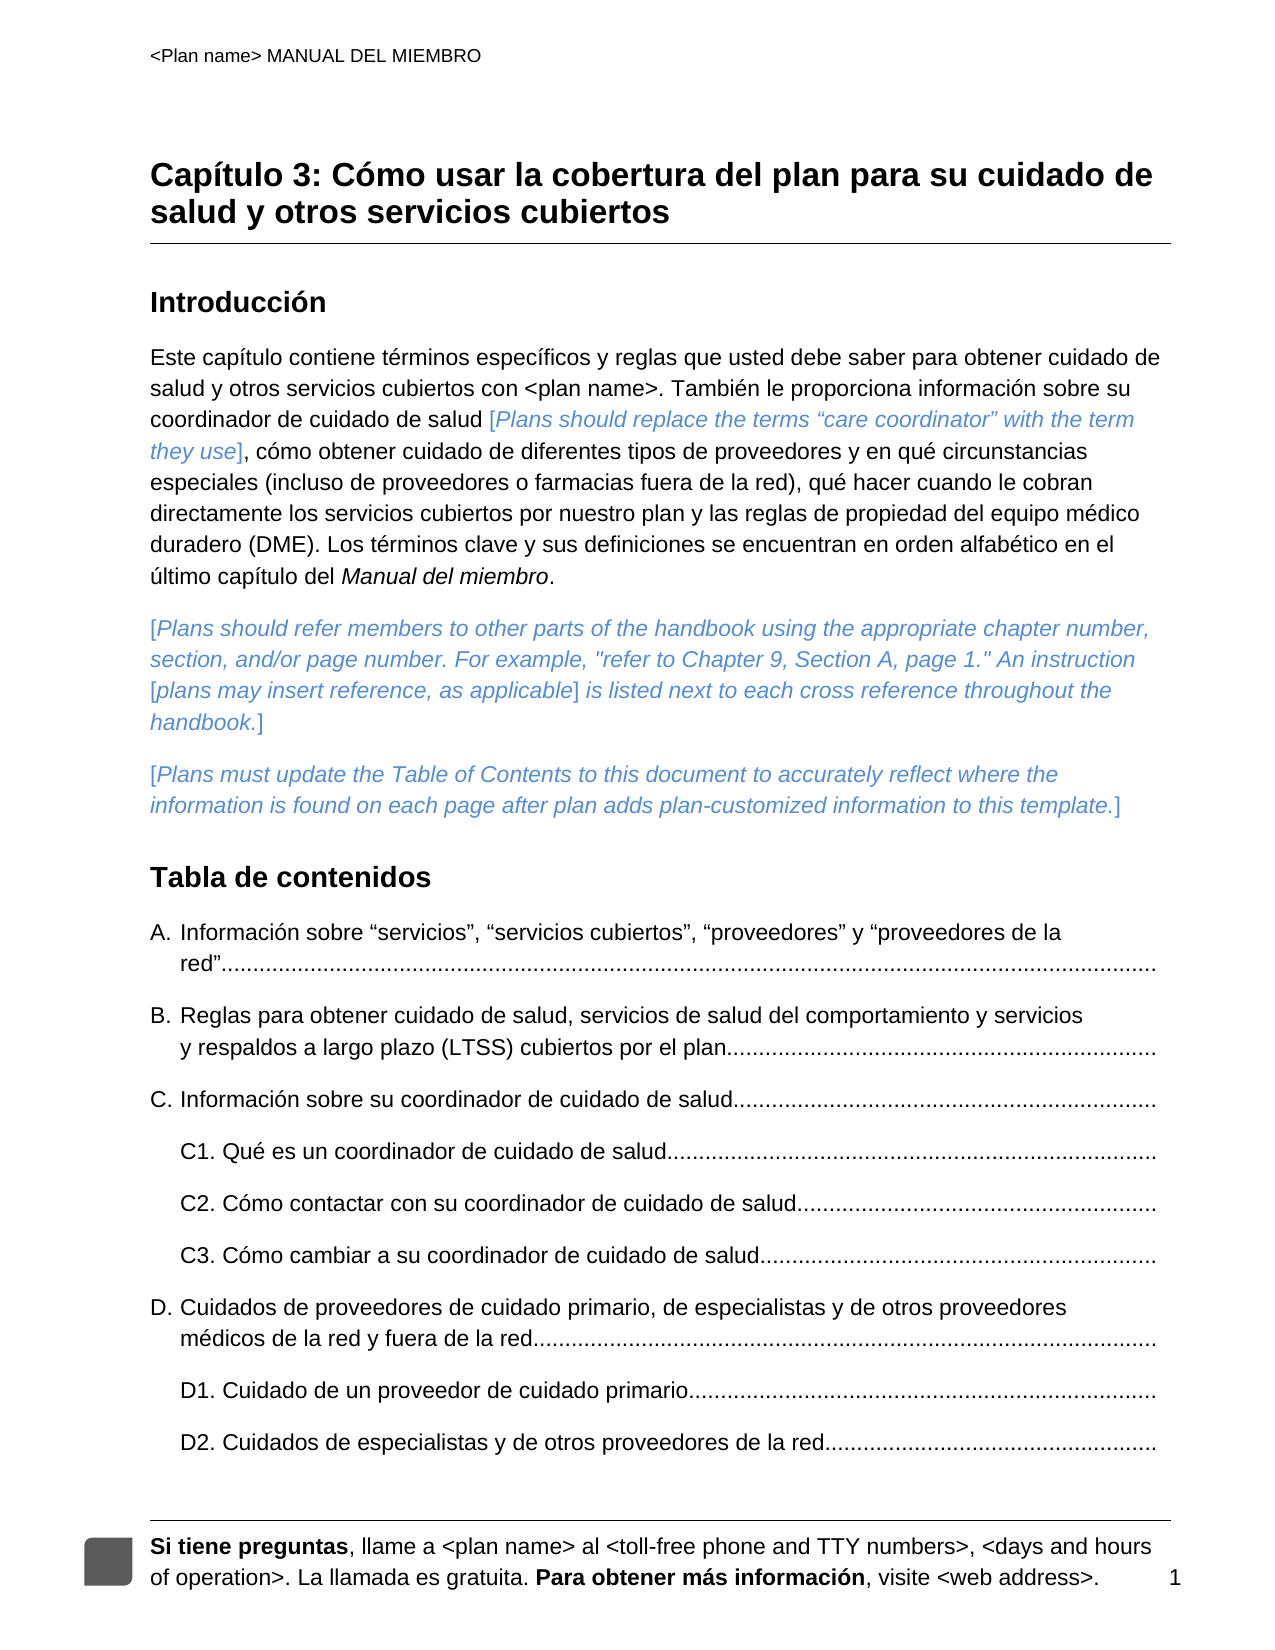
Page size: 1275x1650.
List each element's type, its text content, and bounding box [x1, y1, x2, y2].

text [Plans must update the Table of Contents to this document to accurately reflect where the information is found on each page after plan adds plan-customized information to this template.] [150, 757, 1171, 819]
text [Plans should refer members to other parts of the handbook using the appropriate chapter number, section, and/or page number. For example, "refer to Chapter 9, Section A, page 1." An instruction [plans may insert reference, as applicable] is listed next to each cross reference throughout the handbook.] [150, 611, 1171, 736]
subtitle Capítulo 3: Cómo usar la cobertura del plan para su cuidado de salud y otros servicios cubiertos [150, 156, 1171, 243]
text Introducción [150, 282, 1171, 319]
text Este capítulo contiene términos específicos y reglas que usted debe saber para obtener cuidado de salud y otros servicios cubiertos con <plan name>. También le proporciona información sobre su coordinador de cuidado de salud [Plans should replace the terms “care coordinator” with the term they use], cómo obtener cuidado de diferentes tipos de proveedores y en qué circunstancias especiales (incluso de proveedores o farmacias fuera de la red), qué hacer cuando le cobran directamente los servicios cubiertos por nuestro plan y las reglas de propiedad del equipo médico duradero (DME). Los términos clave y sus definiciones se encuentran en orden alfabético en el último capítulo del Manual del miembro. [150, 340, 1171, 590]
